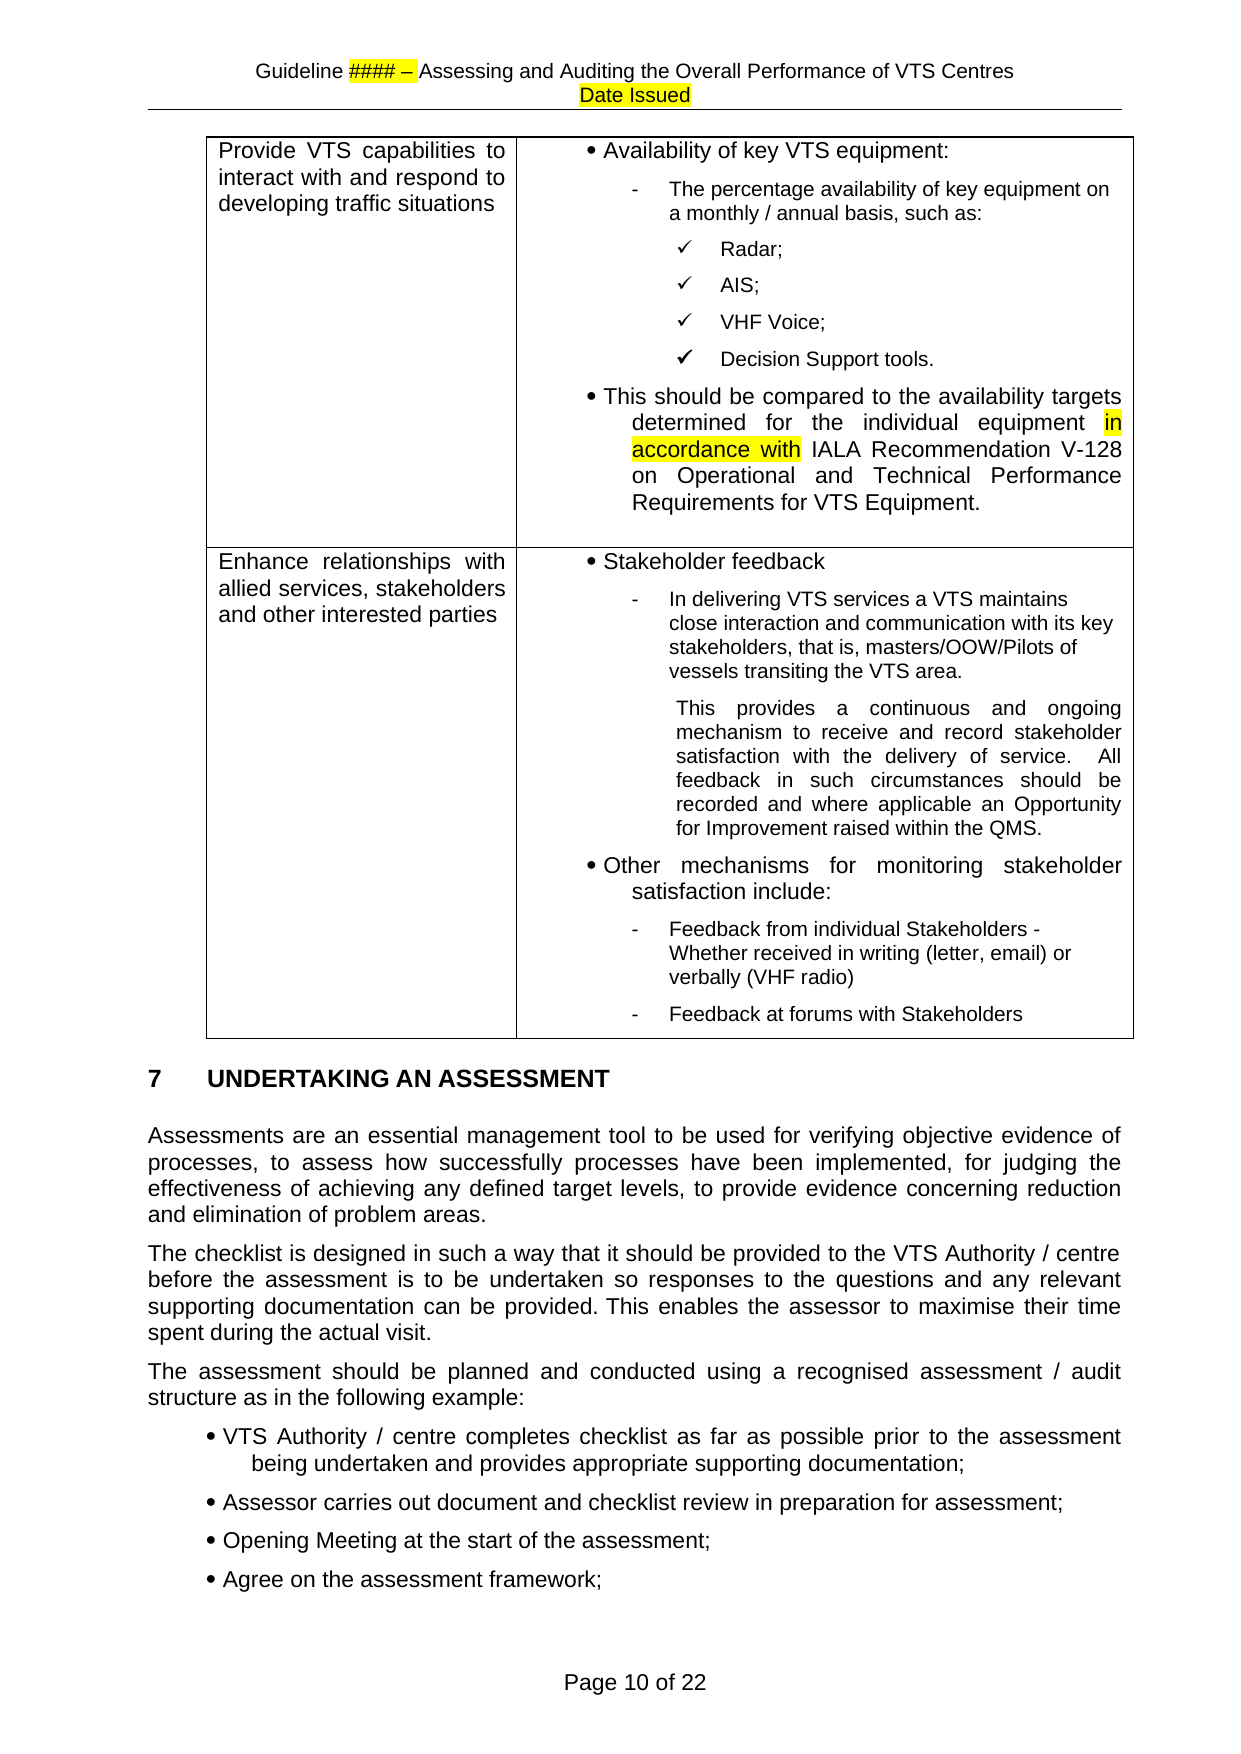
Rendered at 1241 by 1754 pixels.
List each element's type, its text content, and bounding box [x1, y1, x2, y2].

text Assessor carries out document and checklist review in preparation for assessment; [207, 1488, 1122, 1515]
text Opening Meeting at the start of the assessment; [207, 1527, 1122, 1554]
table_cell Availability of key VTS equipment: The percentage availability of key equipment on a monthly / annual basis, such as: Radar; AIS; VHF Voice; Decision Support tools. This should be compared to the availability targets determined for the individual equipment in accordance with IALA Recommendation V-128 on Operational and Technical Performance Requirements for VTS Equipment. [517, 138, 1133, 547]
table_cell Provide VTS capabilities to interact with and respond to developing traffic situations [207, 138, 516, 547]
text Assessments are an essential management tool to be used for verifying objective evidence of processes, to assess how successfully processes have been implemented, for judging the effectiveness of achieving any defined target levels, to provide evidence concerning reduction and elimination of problem areas. [148, 1122, 1122, 1228]
text The assessment should be planned and conducted using a recognised assessment / audit structure as in the following example: [148, 1358, 1122, 1411]
table_cell Stakeholder feedback In delivering VTS services a VTS maintains close interaction and communication with its key stakeholders, that is, masters/OOW/Pilots of vessels transiting the VTS area. This provides a continuous and ongoing mechanism to receive and record stakeholder satisfaction with the delivery of service. All feedback in such circumstances should be recorded and where applicable an Opportunity for Improvement raised within the QMS. Other mechanisms for monitoring stakeholder satisfaction include: Feedback from individual Stakeholders - Whether received in writing (letter, email) or verbally (VHF radio) Feedback at forums with Stakeholders [517, 548, 1133, 1038]
text The checklist is designed in such a way that it should be provided to the VTS Authority / centre before the assessment is to be undertaken so responses to the questions and any relevant supporting documentation can be provided. This enables the assessor to maximise their time spent during the actual visit. [148, 1240, 1122, 1346]
text VTS Authority / centre completes checklist as far as possible prior to the assessment being undertaken and provides appropriate supporting documentation; [207, 1423, 1122, 1476]
table_cell Enhance relationships with allied services, stakeholders and other interested parties [207, 548, 516, 1038]
subtitle Undertaking an Assessment [148, 1064, 1122, 1093]
text Agree on the assessment framework; [207, 1566, 1122, 1592]
